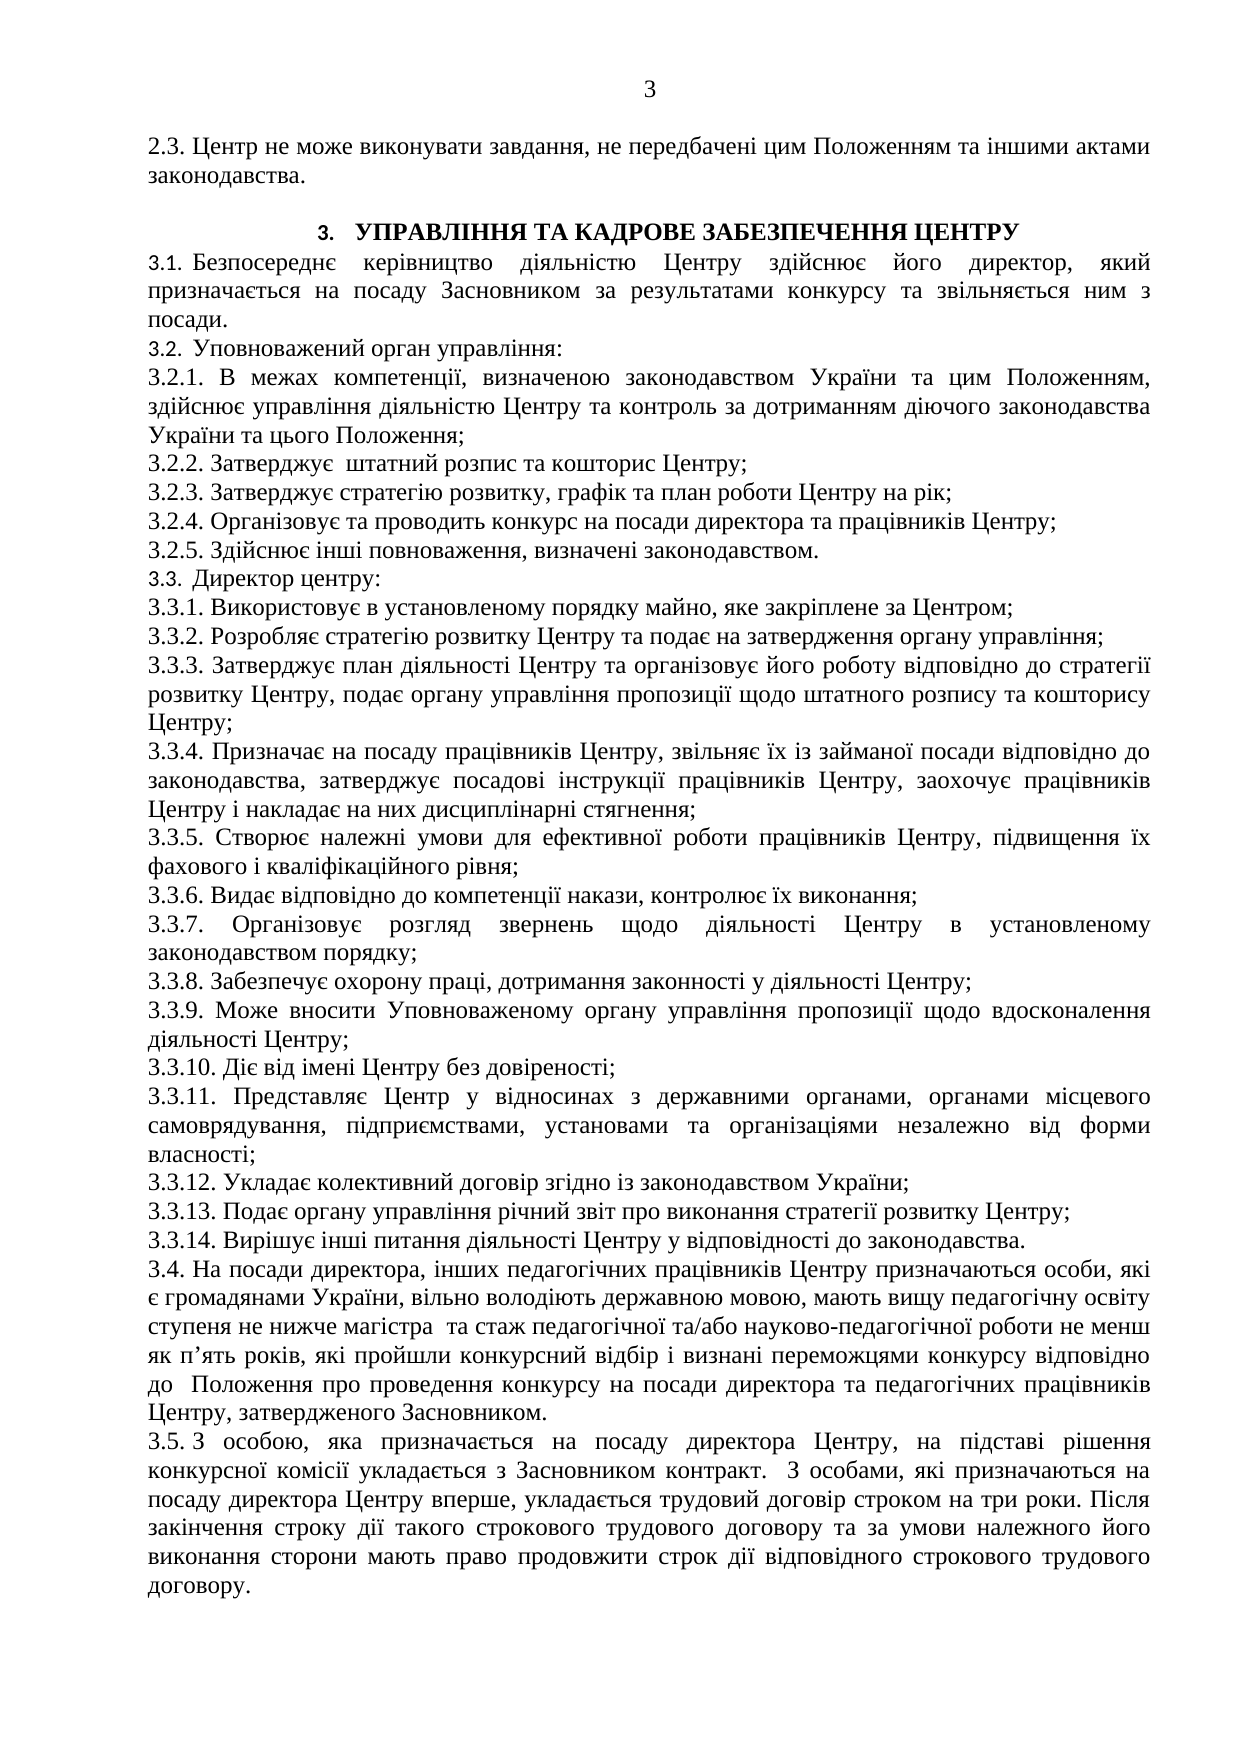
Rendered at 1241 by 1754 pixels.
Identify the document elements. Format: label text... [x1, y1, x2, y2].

list 3.3.9. Може вносити Уповноваженому органу управління пропозиції щодо вдосконалення діяльності Центру; [148, 995, 1152, 1052]
list 3.3.10. Діє від імені Центру без довіреності; [148, 1052, 1152, 1081]
list 3.3.13. Подає органу управління річний звіт про виконання стратегії розвитку Центру; [148, 1196, 1152, 1225]
list Уповноважений орган управління: [148, 333, 1152, 362]
list 3.3.6. Видає відповідно до компетенції накази, контролює їх виконання; [148, 880, 1152, 909]
list Безпосереднє керівництво діяльністю Центру здійснює його директор, який призначається на посаду Засновником за результатами конкурсу та звільняється ним з посади. [148, 247, 1152, 333]
list 3.2.5. Здійснює інші повноваження, визначені законодавством. [148, 535, 1152, 563]
list 3.3.1. Використовує в установленому порядку майно, яке закріплене за Центром; [148, 592, 1152, 621]
list 3.2.3. Затверджує стратегію розвитку, графік та план роботи Центру на рік; [148, 477, 1152, 506]
list 3.2.2. Затверджує штатний розпис та кошторис Центру; [148, 448, 1152, 477]
list 3.3.11. Представляє Центр у відносинах з державними органами, органами місцевого самоврядування, підприємствами, установами та організаціями незалежно від форми власності; [148, 1081, 1152, 1167]
list 3.3.5. Створює належні умови для ефективної роботи працівників Центру, підвищення їх фахового і кваліфікаційного рівня; [148, 822, 1152, 880]
list 3.3.2. Розробляє стратегію розвитку Центру та подає на затвердження органу управління; [148, 621, 1152, 650]
list 2.3. Центр не може виконувати завдання, не передбачені цим Положенням та іншими актами законодавства. [148, 131, 1152, 189]
list З особою, яка призначається на посаду директора Центру, на підставі рішення конкурсної комісії укладається з Засновником контракт. З особами, які призначаються на посаду директора Центру вперше, укладається трудовий договір строком на три роки. Після закінчення строку дії такого строкового трудового договору та за умови належного його виконання сторони мають право продовжити строк дії відповідного строкового трудового договору. [148, 1426, 1152, 1599]
list 3.3.8. Забезпечує охорону праці, дотримання законності у діяльності Центру; [148, 966, 1152, 995]
list 3.3.14. Вирішує інші питання діяльності Центру у відповідності до законодавства. [148, 1225, 1152, 1254]
list 3.3.3. Затверджує план діяльності Центру та організовує його роботу відповідно до стратегії розвитку Центру, подає органу управління пропозиції щодо штатного розпису та кошторису Центру; [148, 650, 1152, 736]
list 3.2.4. Організовує та проводить конкурс на посади директора та працівників Центру; [148, 506, 1152, 535]
list 3.2.1. В межах компетенції, визначеною законодавством України та цим Положенням, здійснює управління діяльністю Центру та контроль за дотриманням діючого законодавства України та цього Положення; [148, 362, 1152, 448]
list УПРАВЛІННЯ ТА КАДРОВЕ ЗАБЕЗПЕЧЕННЯ ЦЕНТРУ [185, 217, 1152, 247]
list 3.3.4. Призначає на посаду працівників Центру, звільняє їх із займаної посади відповідно до законодавства, затверджує посадові інструкції працівників Центру, заохочує працівників Центру і накладає на них дисциплінарні стягнення; [148, 736, 1152, 822]
list Директор центру: [148, 563, 1152, 592]
list На посади директора, інших педагогічних працівників Центру призначаються особи, які є громадянами України, вільно володіють державною мовою, мають вищу педагогічну освіту ступеня не нижче магістра та стаж педагогічної та/або науково-педагогічної роботи не менш як п’ять років, які пройшли конкурсний відбір і визнані переможцями конкурсу відповідно до Положення про проведення конкурсу на посади директора та педагогічних працівників Центру, затвердженого Засновником. [148, 1254, 1152, 1426]
list 3.3.12. Укладає колективний договір згідно із законодавством України; [148, 1167, 1152, 1196]
list 3.3.7. Організовує розгляд звернень щодо діяльності Центру в установленому законодавством порядку; [148, 909, 1152, 966]
